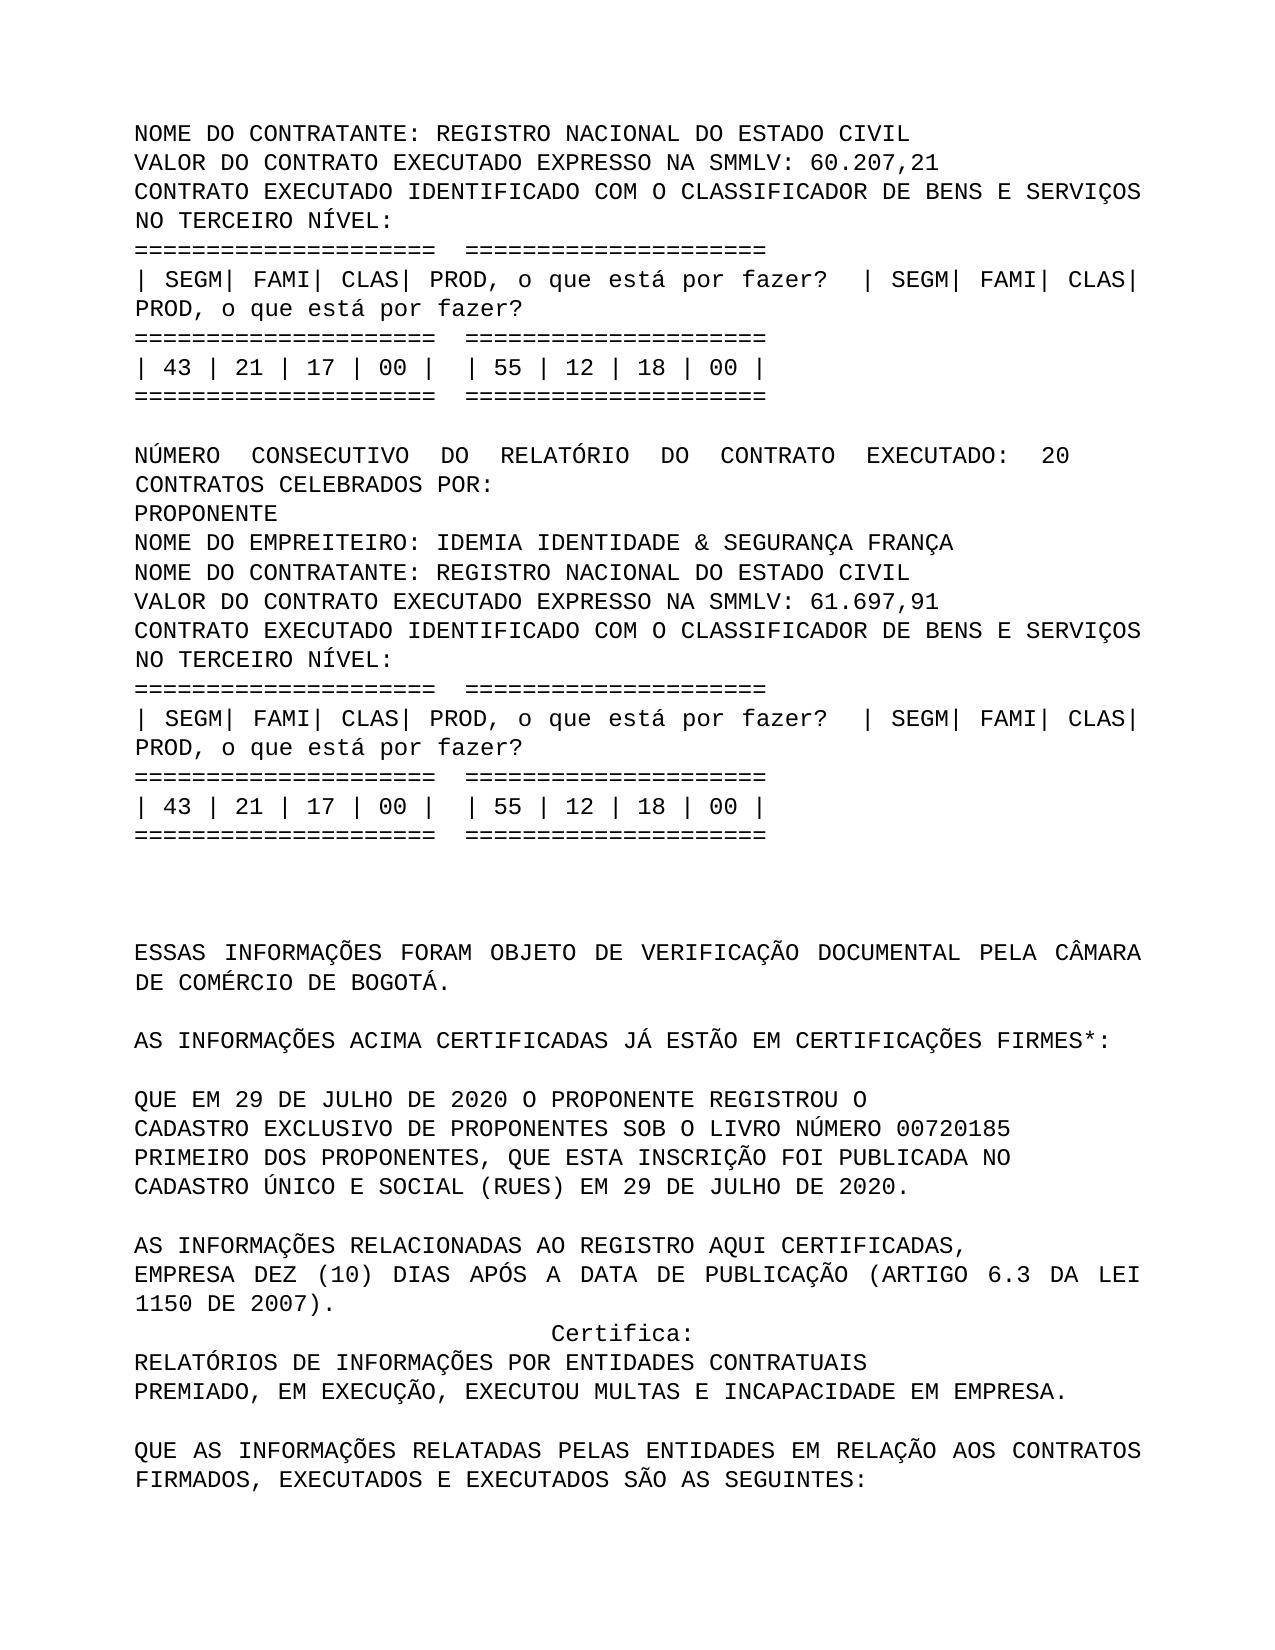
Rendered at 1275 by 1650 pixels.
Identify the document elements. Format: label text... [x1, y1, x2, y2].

text | 43 | 21 | 17 | 00 | | 55 | 12 | 18 | 00 | [134, 355, 1142, 382]
text NOME DO CONTRATANTE: REGISTRO NACIONAL DO ESTADO CIVIL [134, 560, 1142, 587]
text PREMIADO, EM EXECUÇÃO, EXECUTOU MULTAS E INCAPACIDADE EM EMPRESA. [134, 1380, 1142, 1407]
text RELATÓRIOS DE INFORMAÇÕES POR ENTIDADES CONTRATUAIS [134, 1350, 1142, 1378]
text CONTRATO EXECUTADO IDENTIFICADO COM O CLASSIFICADOR DE BENS E SERVIÇOS NO TERCEIRO NÍVEL: [134, 619, 1142, 675]
text VALOR DO CONTRATO EXECUTADO EXPRESSO NA SMMLV: 60.207,21 [134, 150, 1142, 177]
text ===================== ===================== [134, 823, 1142, 851]
text EMPRESA DEZ (10) DIAS APÓS A DATA DE PUBLICAÇÃO (ARTIGO 6.3 DA LEI 1150 DE 2007). [134, 1263, 1142, 1319]
text | SEGM| FAMI| CLAS| PROD, o que está por fazer? | SEGM| FAMI| CLAS| PROD, o que está por fazer? [134, 267, 1142, 324]
text ESSAS INFORMAÇÕES FORAM OBJETO DE VERIFICAÇÃO DOCUMENTAL PELA CÂMARA DE COMÉRCIO DE BOGOTÁ. [134, 941, 1142, 997]
text AS INFORMAÇÕES RELACIONADAS AO REGISTRO AQUI CERTIFICADAS, [134, 1233, 1142, 1261]
text ===================== ===================== [134, 677, 1142, 704]
text | SEGM| FAMI| CLAS| PROD, o que está por fazer? | SEGM| FAMI| CLAS| PROD, o que está por fazer? [134, 706, 1142, 763]
text ===================== ===================== [134, 326, 1142, 353]
text VALOR DO CONTRATO EXECUTADO EXPRESSO NA SMMLV: 61.697,91 [134, 589, 1142, 617]
text PRIMEIRO DOS PROPONENTES, QUE ESTA INSCRIÇÃO FOI PUBLICADA NO [134, 1146, 1142, 1173]
text QUE AS INFORMAÇÕES RELATADAS PELAS ENTIDADES EM RELAÇÃO AOS CONTRATOS FIRMADOS, EXECUTADOS E EXECUTADOS SÃO AS SEGUINTES: [134, 1438, 1142, 1495]
text CONTRATO EXECUTADO IDENTIFICADO COM O CLASSIFICADOR DE BENS E SERVIÇOS NO TERCEIRO NÍVEL: [134, 179, 1142, 236]
text PROPONENTE [134, 502, 1142, 529]
text CADASTRO EXCLUSIVO DE PROPONENTES SOB O LIVRO NÚMERO 00720185 [134, 1116, 1142, 1143]
text NÚMERO CONSECUTIVO DO RELATÓRIO DO CONTRATO EXECUTADO: 20 CONTRATOS CELEBRADOS POR: [134, 443, 1070, 499]
text Certifica: [134, 1321, 1142, 1348]
text ===================== ===================== [134, 765, 1142, 792]
text NOME DO CONTRATANTE: REGISTRO NACIONAL DO ESTADO CIVIL [134, 121, 1142, 148]
text CADASTRO ÚNICO E SOCIAL (RUES) EM 29 DE JULHO DE 2020. [134, 1175, 1142, 1202]
text ===================== ===================== [134, 384, 1142, 412]
text QUE EM 29 DE JULHO DE 2020 O PROPONENTE REGISTROU O [134, 1087, 1142, 1114]
text AS INFORMAÇÕES ACIMA CERTIFICADAS JÁ ESTÃO EM CERTIFICAÇÕES FIRMES*: [134, 1028, 1142, 1056]
text NOME DO EMPREITEIRO: IDEMIA IDENTIDADE & SEGURANÇA FRANÇA [134, 531, 1142, 558]
text | 43 | 21 | 17 | 00 | | 55 | 12 | 18 | 00 | [134, 794, 1142, 821]
text ===================== ===================== [134, 238, 1142, 265]
